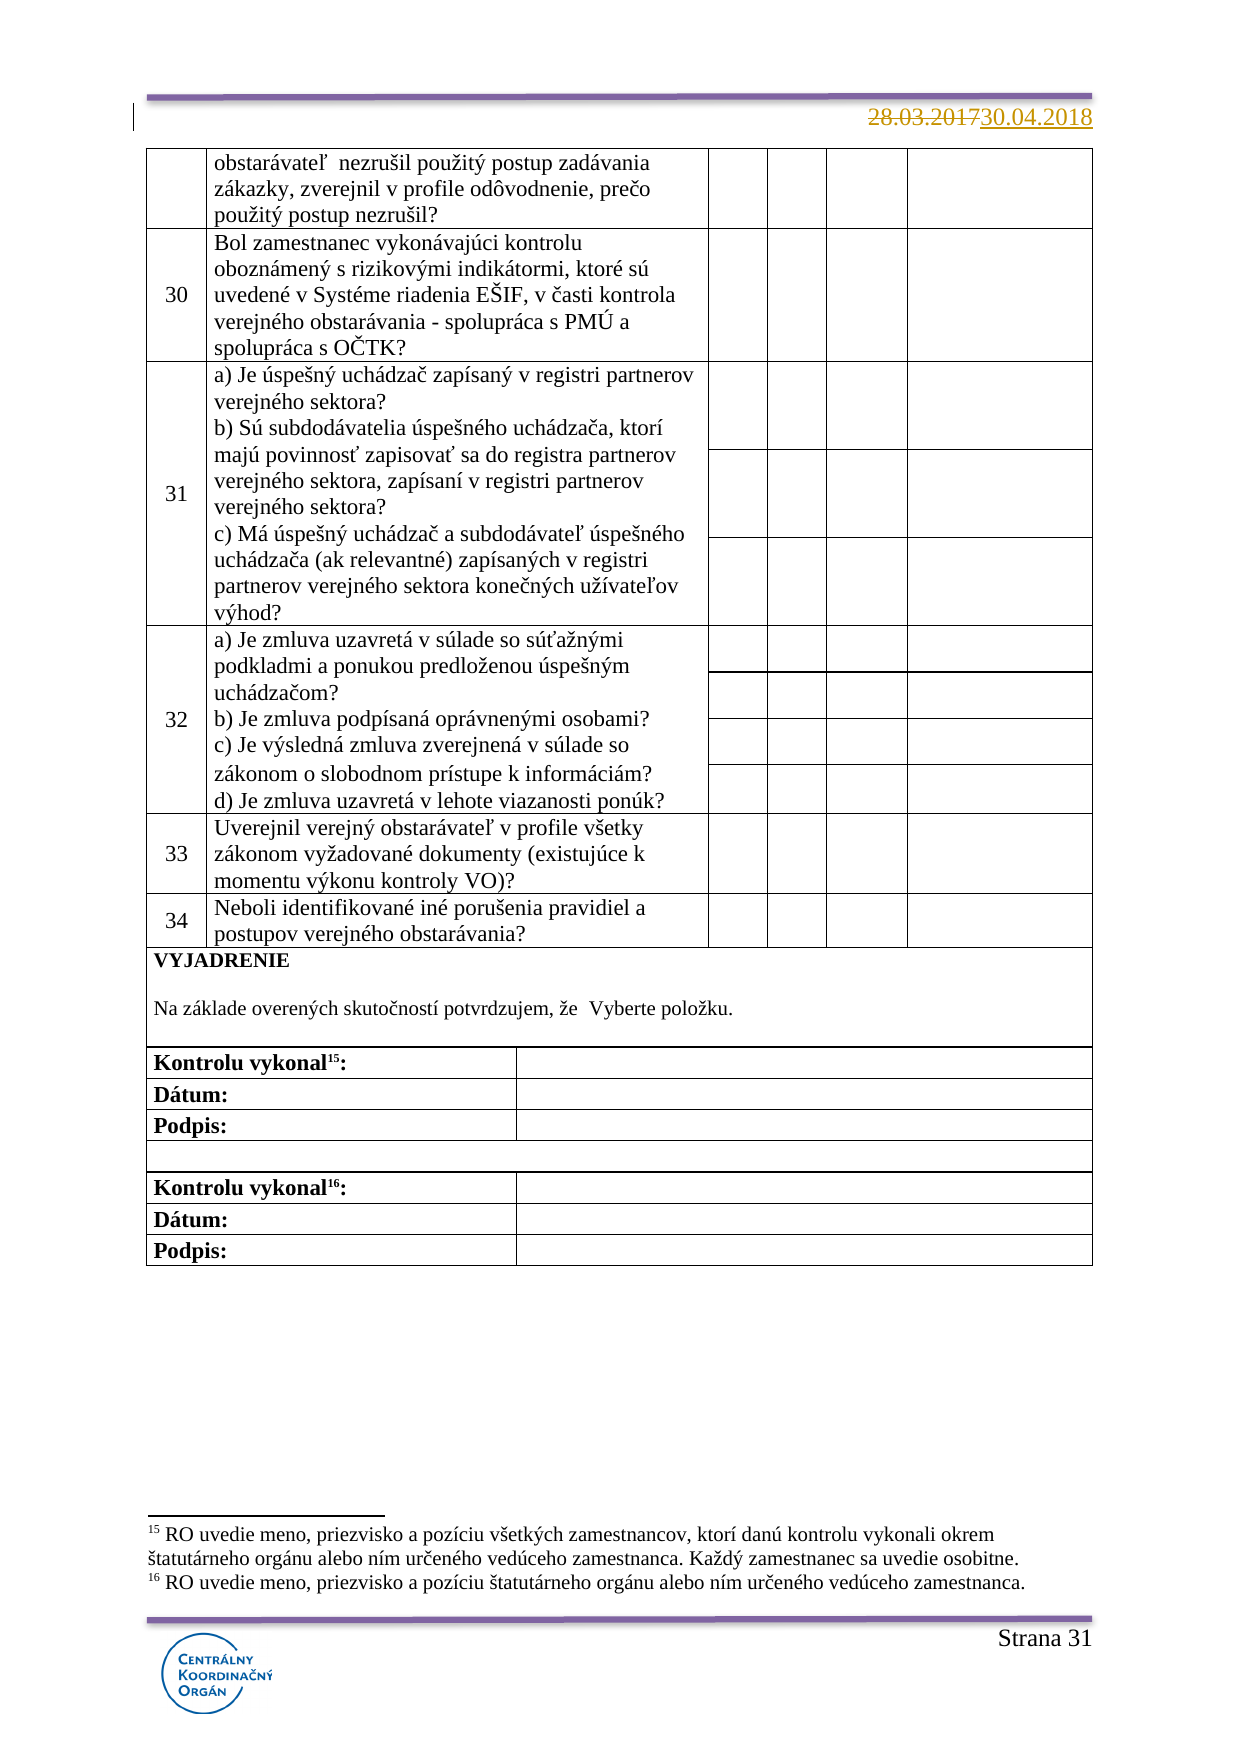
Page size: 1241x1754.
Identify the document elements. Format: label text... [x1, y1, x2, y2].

table_cell Neboli identifikované iné porušenia pravidiel a postupov verejného obstarávania? [207, 894, 708, 947]
table_cell [908, 814, 1092, 893]
table_cell [147, 1141, 1092, 1171]
table_cell [517, 1048, 1092, 1078]
table_cell [517, 1235, 1092, 1265]
table_cell [709, 894, 767, 947]
table_cell [827, 362, 907, 448]
table_cell [908, 450, 1092, 537]
table_cell [768, 626, 826, 671]
table_cell [709, 362, 767, 448]
table_cell [768, 814, 826, 893]
table_cell VYJADRENIE Na základe overených skutočností potvrdzujem, že [147, 948, 1092, 1046]
table_cell [517, 1110, 1092, 1140]
table_cell [908, 538, 1092, 625]
table_cell [827, 538, 907, 625]
table_cell [768, 450, 826, 537]
table_cell Dátum: [147, 1079, 516, 1109]
table_cell [827, 450, 907, 537]
table_cell [908, 362, 1092, 448]
table_cell [827, 229, 907, 361]
table_cell 34 [147, 894, 206, 947]
table_cell [908, 765, 1092, 813]
table_cell [908, 149, 1092, 228]
table_cell [768, 229, 826, 361]
table_cell [768, 765, 826, 813]
table_cell [709, 673, 767, 717]
table_cell a) Je zmluva uzavretá v súlade so súťažnými podkladmi a ponukou predloženou úspešným uchádzačom? b) Je zmluva podpísaná oprávnenými osobami? c) Je výsledná zmluva zverejnená v súlade so zákonom o slobodnom prístupe k informáciám? d) Je zmluva uzavretá v lehote viazanosti ponúk? [207, 626, 708, 813]
table_cell Podpis: [147, 1110, 516, 1140]
table_cell [517, 1173, 1092, 1203]
table_cell Dátum: [147, 1204, 516, 1234]
table_cell [709, 814, 767, 893]
table_cell [709, 719, 767, 763]
table_cell Bol zamestnanec vykonávajúci kontrolu oboznámený s rizikovými indikátormi, ktoré sú uvedené v Systéme riadenia EŠIF, v časti kontrola verejného obstarávania - spolupráca s PMÚ a spolupráca s OČTK? [207, 229, 708, 361]
table_cell [768, 538, 826, 625]
table_cell [908, 229, 1092, 361]
table_cell [768, 673, 826, 717]
table_cell Podpis: [147, 1235, 516, 1265]
table_cell [709, 765, 767, 813]
table_cell [908, 673, 1092, 717]
table_cell 29 [147, 149, 206, 228]
table_cell 33 [147, 814, 206, 893]
table_cell [827, 149, 907, 228]
table_cell [827, 814, 907, 893]
table_cell [709, 450, 767, 537]
table_cell [768, 719, 826, 763]
table_cell [709, 538, 767, 625]
table_cell 32 [147, 626, 206, 813]
table_cell [709, 229, 767, 361]
table_cell [827, 894, 907, 947]
table_cell [908, 626, 1092, 671]
table_cell [908, 894, 1092, 947]
table_cell [827, 719, 907, 763]
table_cell a) Je úspešný uchádzač zapísaný v registri partnerov verejného sektora? b) Sú subdodávatelia úspešného uchádzača, ktorí majú povinnosť zapisovať sa do registra partnerov verejného sektora, zapísaní v registri partnerov verejného sektora? c) Má úspešný uchádzač a subdodávateľ úspešného uchádzača (ak relevantné) zapísaných v registri partnerov verejného sektora konečných užívateľov výhod? [207, 362, 708, 625]
table_cell Uverejnil verejný obstarávateľ v profile všetky zákonom vyžadované dokumenty (existujúce k momentu výkonu kontroly VO)? [207, 814, 708, 893]
table_cell [827, 673, 907, 717]
table_cell [768, 362, 826, 448]
table_cell [827, 626, 907, 671]
table_cell [709, 149, 767, 228]
table_cell [517, 1079, 1092, 1109]
table_cell [517, 1204, 1092, 1234]
table_cell [908, 719, 1092, 763]
table_cell Kontrolu vykonal: [147, 1048, 516, 1078]
table_cell [768, 894, 826, 947]
table_cell 31 [147, 362, 206, 625]
table_cell [827, 765, 907, 813]
table_cell [709, 626, 767, 671]
table_cell 30 [147, 229, 206, 361]
table_cell [768, 149, 826, 228]
picture [159, 1631, 272, 1713]
table_cell Kontrolu vykonal: [147, 1173, 516, 1203]
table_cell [207, 149, 708, 228]
